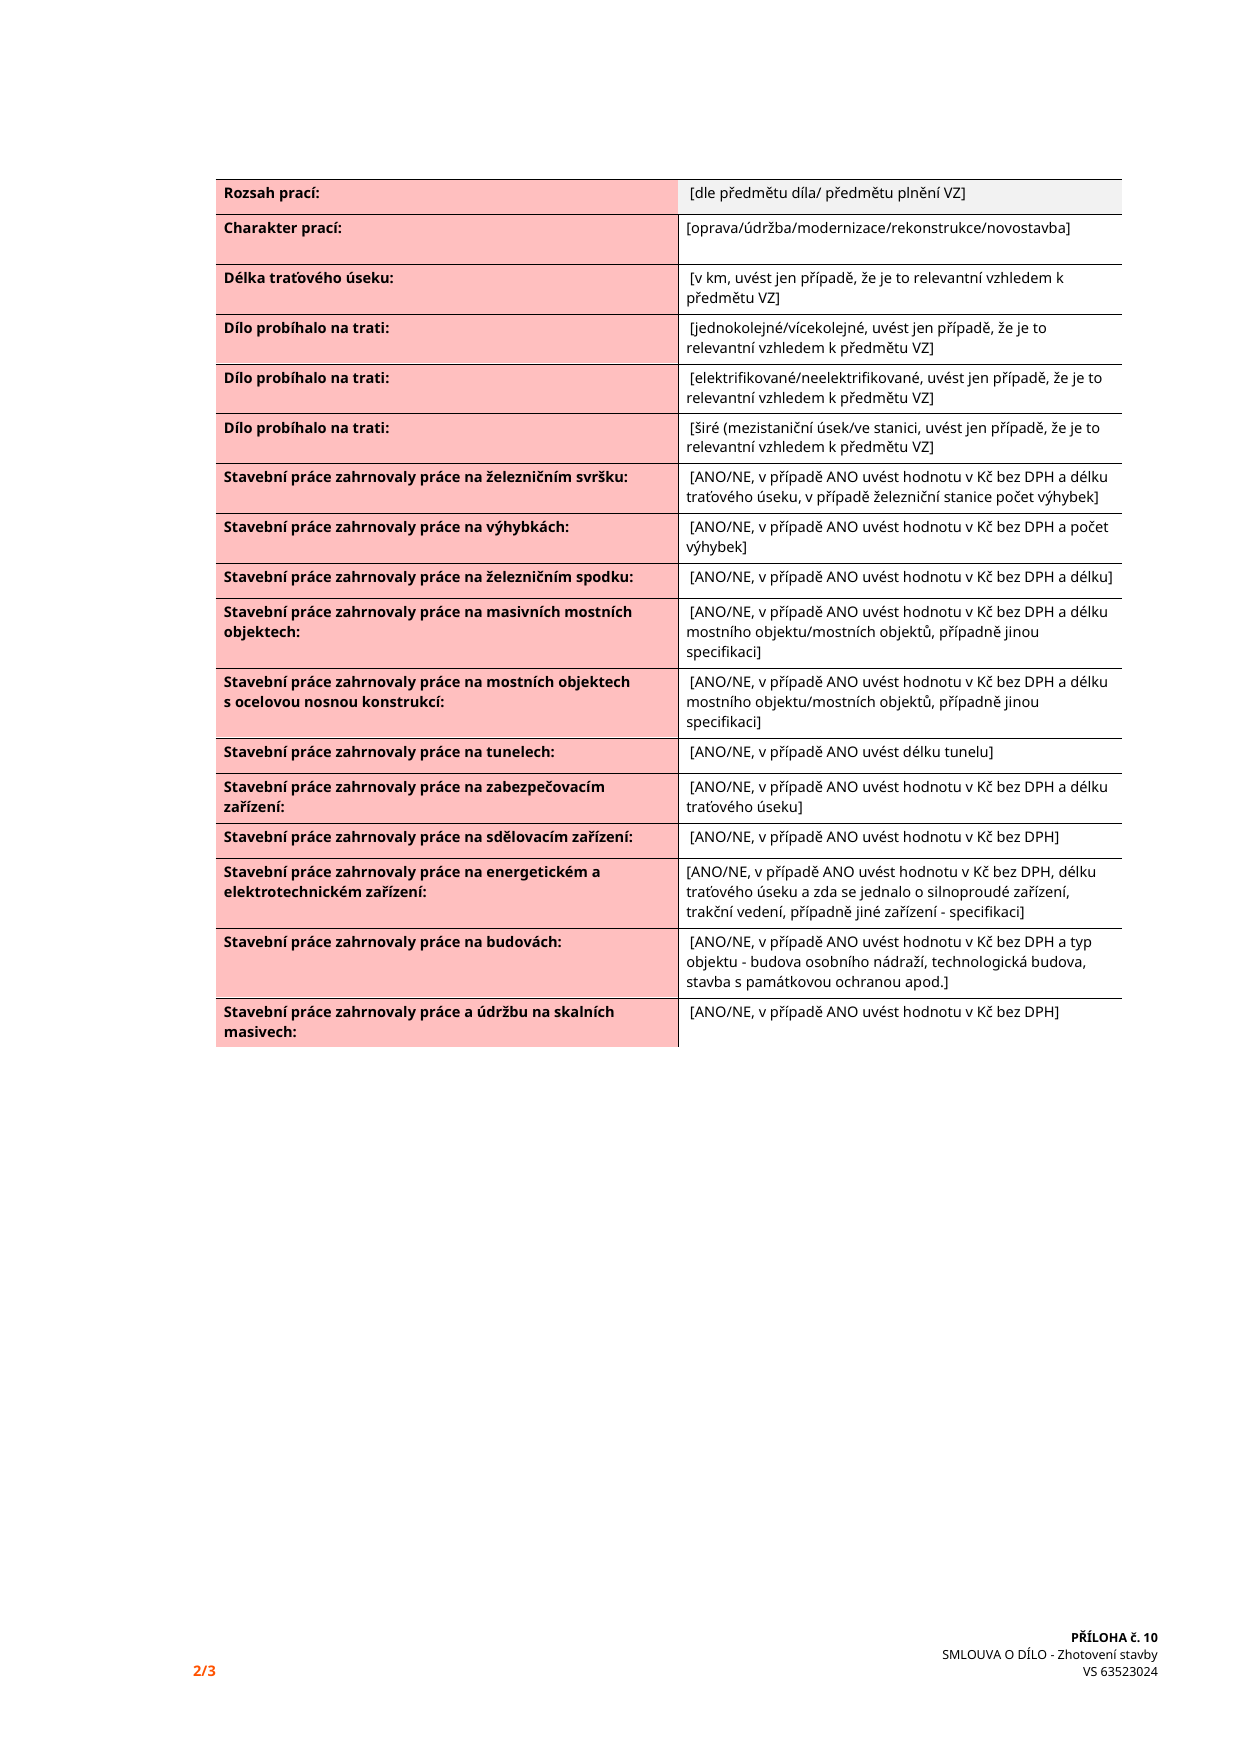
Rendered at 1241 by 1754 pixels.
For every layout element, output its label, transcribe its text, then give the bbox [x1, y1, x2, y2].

table_cell [ANO/NE, v případě ANO uvést hodnotu v Kč bez DPH] [679, 999, 1122, 1047]
table_cell [oprava/údržba/modernizace/rekonstrukce/novostavba] [679, 215, 1122, 264]
table_cell Stavební práce zahrnovaly práce na energetickém a elektrotechnickém zařízení: [216, 859, 678, 928]
table_cell [jednokolejné/vícekolejné, uvést jen případě, že je to relevantní vzhledem k předmětu VZ] [679, 315, 1122, 363]
table_cell Stavební práce zahrnovaly práce na výhybkách: [216, 514, 678, 563]
table_cell [ANO/NE, v případě ANO uvést hodnotu v Kč bez DPH a délku mostního objektu/mostních objektů, případně jinou specifikaci] [679, 599, 1122, 668]
table_cell Dílo probíhalo na trati: [216, 315, 678, 363]
table_header [dle předmětu díla/ předmětu plnění VZ] [678, 180, 1122, 214]
table_cell [ANO/NE, v případě ANO uvést hodnotu v Kč bez DPH] [679, 824, 1122, 858]
table_cell Stavební práce zahrnovaly práce na budovách: [216, 929, 678, 997]
table_cell [ANO/NE, v případě ANO uvést hodnotu v Kč bez DPH a délku mostního objektu/mostních objektů, případně jinou specifikaci] [679, 669, 1122, 737]
table_cell Stavební práce zahrnovaly práce na sdělovacím zařízení: [216, 824, 678, 858]
table_cell [ANO/NE, v případě ANO uvést hodnotu v Kč bez DPH a počet výhybek] [679, 514, 1122, 563]
table_cell Délka traťového úseku: [216, 265, 678, 314]
table_cell [ANO/NE, v případě ANO uvést hodnotu v Kč bez DPH, délku traťového úseku a zda se jednalo o silnoproudé zařízení, trakční vedení, případně jiné zařízení - specifikaci] [679, 859, 1122, 928]
table_cell Stavební práce zahrnovaly práce na železničním spodku: [216, 564, 678, 598]
table_cell [elektrifikované/neelektrifikované, uvést jen případě, že je to relevantní vzhledem k předmětu VZ] [679, 365, 1122, 413]
table_header Rozsah prací: [216, 180, 678, 214]
table_cell Stavební práce zahrnovaly práce na mostních objektech s ocelovou nosnou konstrukcí: [216, 669, 678, 737]
table_cell [širé (mezistaniční úsek/ve stanici, uvést jen případě, že je to relevantní vzhledem k předmětu VZ] [679, 414, 1122, 463]
table_cell Stavební práce zahrnovaly práce na masivních mostních objektech: [216, 599, 678, 668]
table_cell [v km, uvést jen případě, že je to relevantní vzhledem k předmětu VZ] [679, 265, 1122, 314]
table_cell Stavební práce zahrnovaly práce na tunelech: [216, 739, 678, 773]
table_cell [ANO/NE, v případě ANO uvést hodnotu v Kč bez DPH a délku traťového úseku] [679, 774, 1122, 823]
table_cell Stavební práce zahrnovaly práce na železničním svršku: [216, 464, 678, 513]
table_cell Stavební práce zahrnovaly práce na zabezpečovacím zařízení: [216, 774, 678, 823]
table_cell Stavební práce zahrnovaly práce a údržbu na skalních masivech: [216, 999, 678, 1047]
table_cell Charakter prací: [216, 215, 678, 264]
table_cell Dílo probíhalo na trati: [216, 365, 678, 413]
table_cell [ANO/NE, v případě ANO uvést hodnotu v Kč bez DPH a typ objektu - budova osobního nádraží, technologická budova, stavba s památkovou ochranou apod.] [679, 929, 1122, 997]
table_cell Dílo probíhalo na trati: [216, 414, 678, 463]
table_cell [ANO/NE, v případě ANO uvést hodnotu v Kč bez DPH a délku] [679, 564, 1122, 598]
table_cell [ANO/NE, v případě ANO uvést hodnotu v Kč bez DPH a délku traťového úseku, v případě železniční stanice počet výhybek] [679, 464, 1122, 513]
table_cell [ANO/NE, v případě ANO uvést délku tunelu] [679, 739, 1122, 773]
